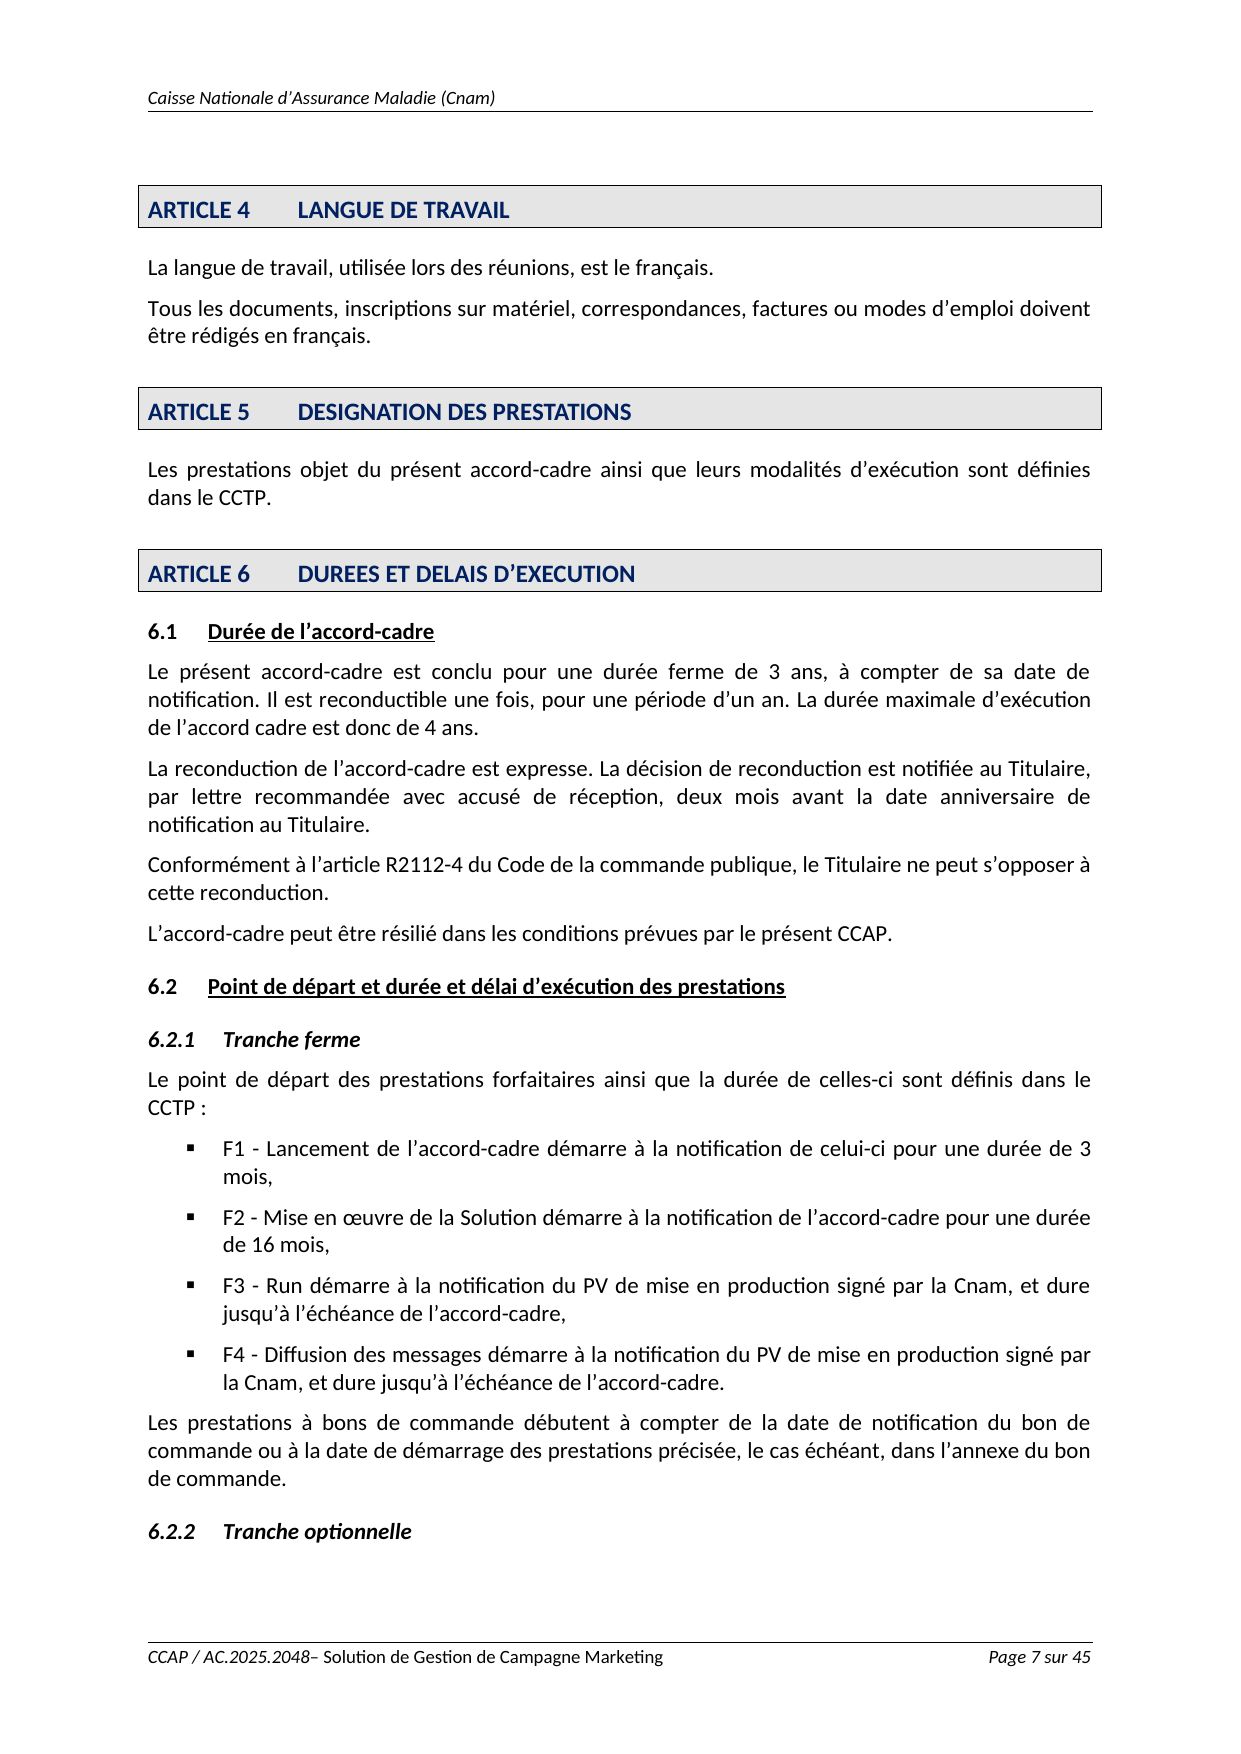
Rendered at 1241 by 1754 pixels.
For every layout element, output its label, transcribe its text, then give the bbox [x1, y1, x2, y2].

text L’accord-cadre peut être résilié dans les conditions prévues par le présent CCAP. [148, 919, 1093, 947]
text Le présent accord-cadre est conclu pour une durée ferme de 3 ans, à compter de sa date de notification. Il est reconductible une fois, pour une période d’un an. La durée maximale d’exécution de l’accord cadre est donc de 4 ans. [148, 657, 1093, 741]
text Les prestations à bons de commande débutent à compter de la date de notification du bon de commande ou à la date de démarrage des prestations précisée, le cas échéant, dans l’annexe du bon de commande. [148, 1408, 1093, 1492]
list F4 - Diffusion des messages démarre à la notification du PV de mise en production signé par la Cnam, et dure jusqu’à l’échéance de l’accord-cadre. [185, 1340, 1093, 1396]
text Les prestations objet du présent accord-cadre ainsi que leurs modalités d’exécution sont définies dans le CCTP. [148, 455, 1093, 511]
subtitle Point de départ et durée et délai d’exécution des prestations [148, 972, 1093, 1000]
subtitle DUREES ET DELAIS D’EXECUTION [139, 550, 1101, 591]
text Tous les documents, inscriptions sur matériel, correspondances, factures ou modes d’emploi doivent être rédigés en français. [148, 294, 1093, 350]
text La reconduction de l’accord-cadre est expresse. La décision de reconduction est notifiée au Titulaire, par lettre recommandée avec accusé de réception, deux mois avant la date anniversaire de notification au Titulaire. [148, 754, 1093, 838]
text La langue de travail, utilisée lors des réunions, est le français. [148, 253, 1093, 281]
text Le point de départ des prestations forfaitaires ainsi que la durée de celles-ci sont définis dans le CCTP : [148, 1066, 1093, 1122]
list F2 - Mise en œuvre de la Solution démarre à la notification de l’accord-cadre pour une durée de 16 mois, [185, 1203, 1093, 1259]
text Conformément à l’article R2112-4 du Code de la commande publique, le Titulaire ne peut s’opposer à cette reconduction. [148, 850, 1093, 906]
subtitle Durée de l’accord-cadre [148, 617, 1093, 645]
subtitle Tranche ferme [148, 1025, 1093, 1053]
list F3 - Run démarre à la notification du PV de mise en production signé par la Cnam, et dure jusqu’à l’échéance de l’accord-cadre, [185, 1271, 1093, 1327]
list F1 - Lancement de l’accord-cadre démarre à la notification de celui-ci pour une durée de 3 mois, [185, 1134, 1093, 1190]
subtitle Tranche optionnelle [148, 1517, 1093, 1545]
subtitle LANGUE DE TRAVAIL [139, 186, 1101, 227]
subtitle DESIGNATION DES PRESTATIONS [139, 388, 1101, 429]
